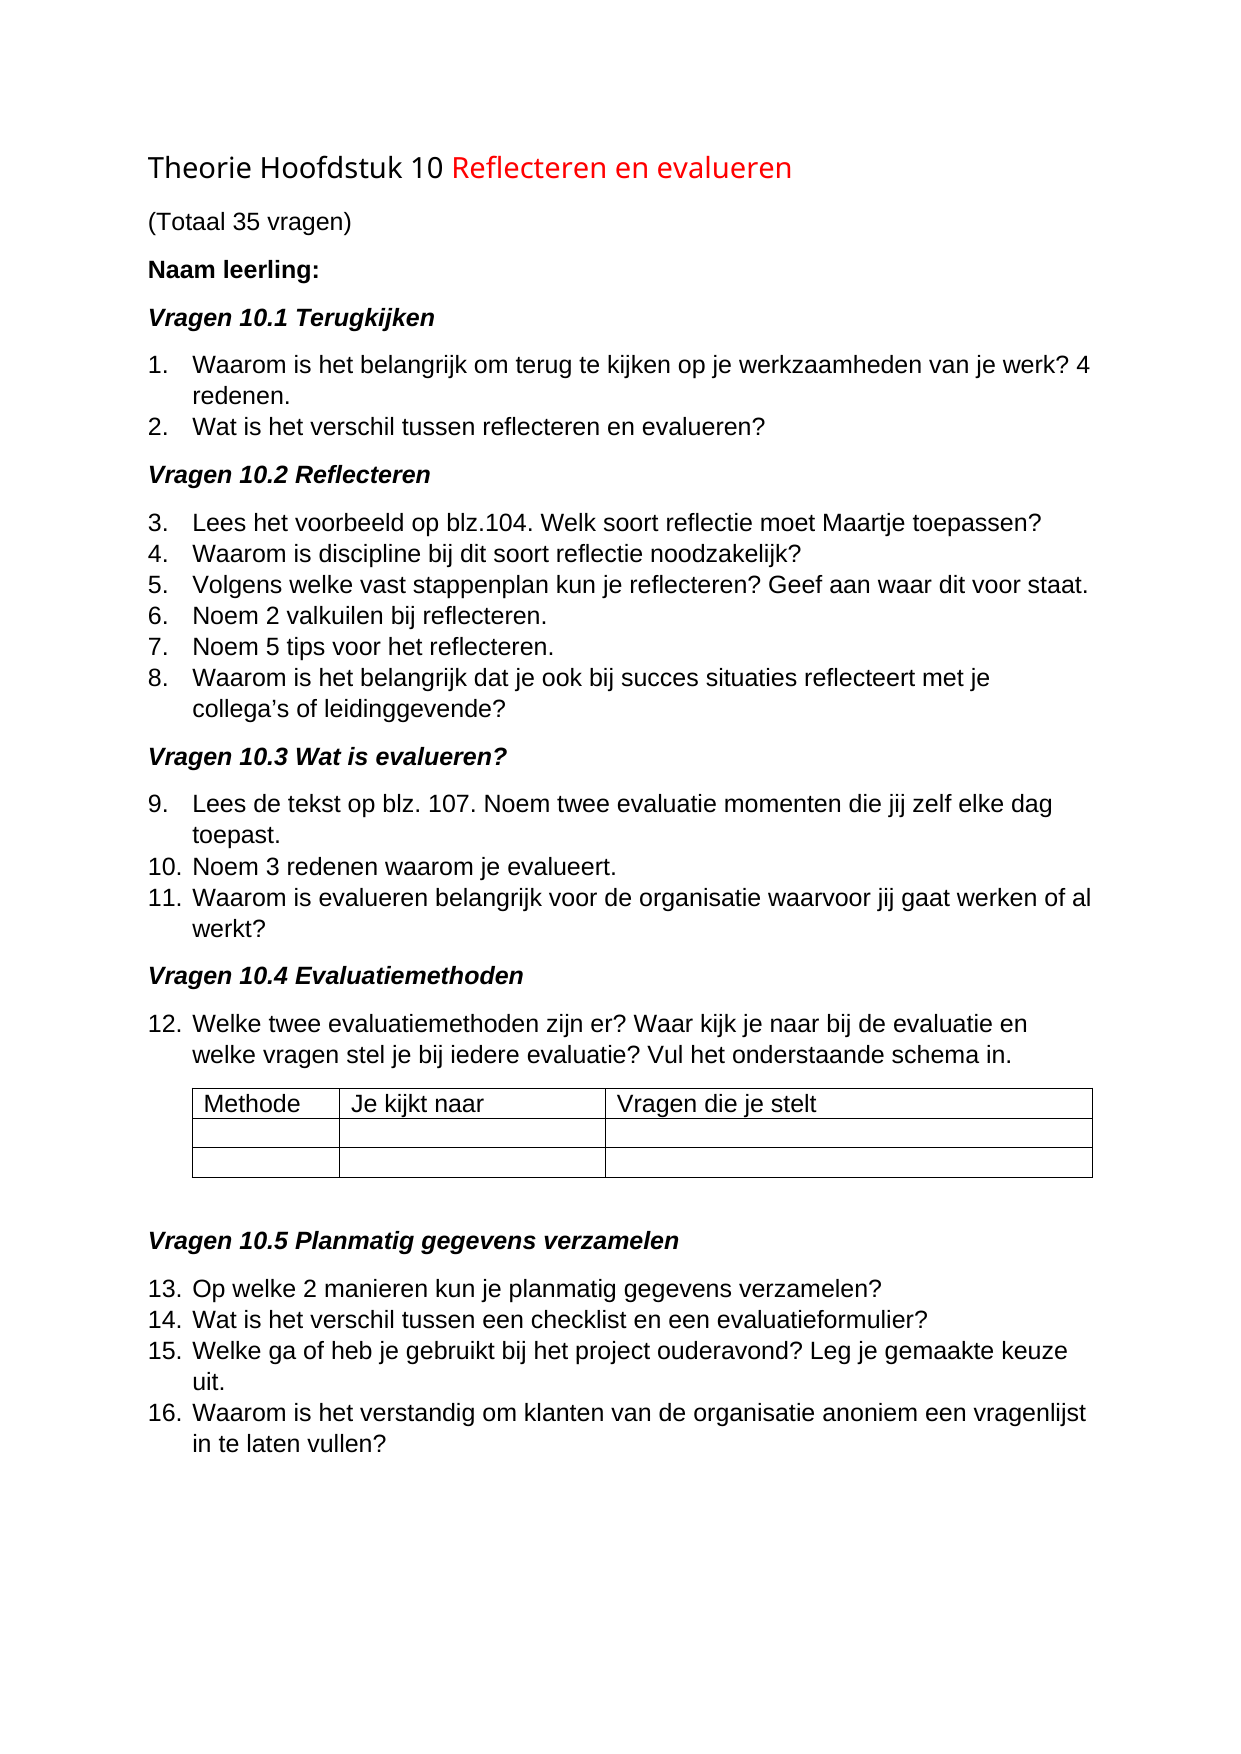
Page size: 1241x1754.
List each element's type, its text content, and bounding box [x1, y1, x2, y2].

list Lees de tekst op blz. 107. Noem twee evaluatie momenten die jij zelf elke dag toepast. [148, 789, 1093, 849]
list Op welke 2 manieren kun je planmatig gegevens verzamelen? [148, 1273, 1093, 1302]
table_cell [193, 1119, 339, 1147]
table_cell [193, 1148, 339, 1177]
table_cell [606, 1148, 1092, 1177]
list Noem 5 tips voor het reflecteren. [148, 632, 1093, 661]
text Vragen 10.4 Evaluatiemethoden [148, 961, 1093, 990]
list Wat is het verschil tussen een checklist en een evaluatieformulier? [148, 1304, 1093, 1333]
list Waarom is het verstandig om klanten van de organisatie anoniem een vragenlijst in te laten vullen? [148, 1398, 1093, 1457]
list Waarom is discipline bij dit soort reflectie noodzakelijk? [148, 539, 1093, 567]
table_header Je kijkt naar [340, 1089, 605, 1117]
text Theorie Hoofdstuk 10 Reflecteren en evalueren [148, 148, 1093, 187]
table_header Methode [193, 1089, 339, 1117]
list Waarom is het belangrijk dat je ook bij succes situaties reflecteert met je collega’s of leidinggevende? [148, 663, 1093, 723]
text Vragen 10.5 Planmatig gegevens verzamelen [148, 1226, 1093, 1254]
list Welke twee evaluatiemethoden zijn er? Waar kijk je naar bij de evaluatie en welke vragen stel je bij iedere evaluatie? Vul het onderstaande schema in. [148, 1009, 1093, 1069]
text (Totaal 35 vragen) [148, 207, 1093, 236]
list Noem 2 valkuilen bij reflecteren. [148, 601, 1093, 629]
list Lees het voorbeeld op blz.104. Welk soort reflectie moet Maartje toepassen? [148, 508, 1093, 536]
table_cell [340, 1148, 605, 1177]
text Vragen 10.1 Terugkijken [148, 302, 1093, 331]
list Waarom is evalueren belangrijk voor de organisatie waarvoor jij gaat werken of al werkt? [148, 882, 1093, 942]
text Naam leerling: [148, 255, 1093, 283]
table_cell [606, 1119, 1092, 1147]
list Wat is het verschil tussen reflecteren en evalueren? [148, 412, 1093, 441]
text Vragen 10.2 Reflecteren [148, 460, 1093, 489]
list Waarom is het belangrijk om terug te kijken op je werkzaamheden van je werk? 4 redenen. [148, 350, 1093, 410]
list Noem 3 redenen waarom je evalueert. [148, 851, 1093, 880]
table_header Vragen die je stelt [606, 1089, 1092, 1117]
text Vragen 10.3 Wat is evalueren? [148, 742, 1093, 770]
table_cell [340, 1119, 605, 1147]
list Welke ga of heb je gebruikt bij het project ouderavond? Leg je gemaakte keuze uit. [148, 1336, 1093, 1395]
list Volgens welke vast stappenplan kun je reflecteren? Geef aan waar dit voor staat. [148, 570, 1093, 598]
